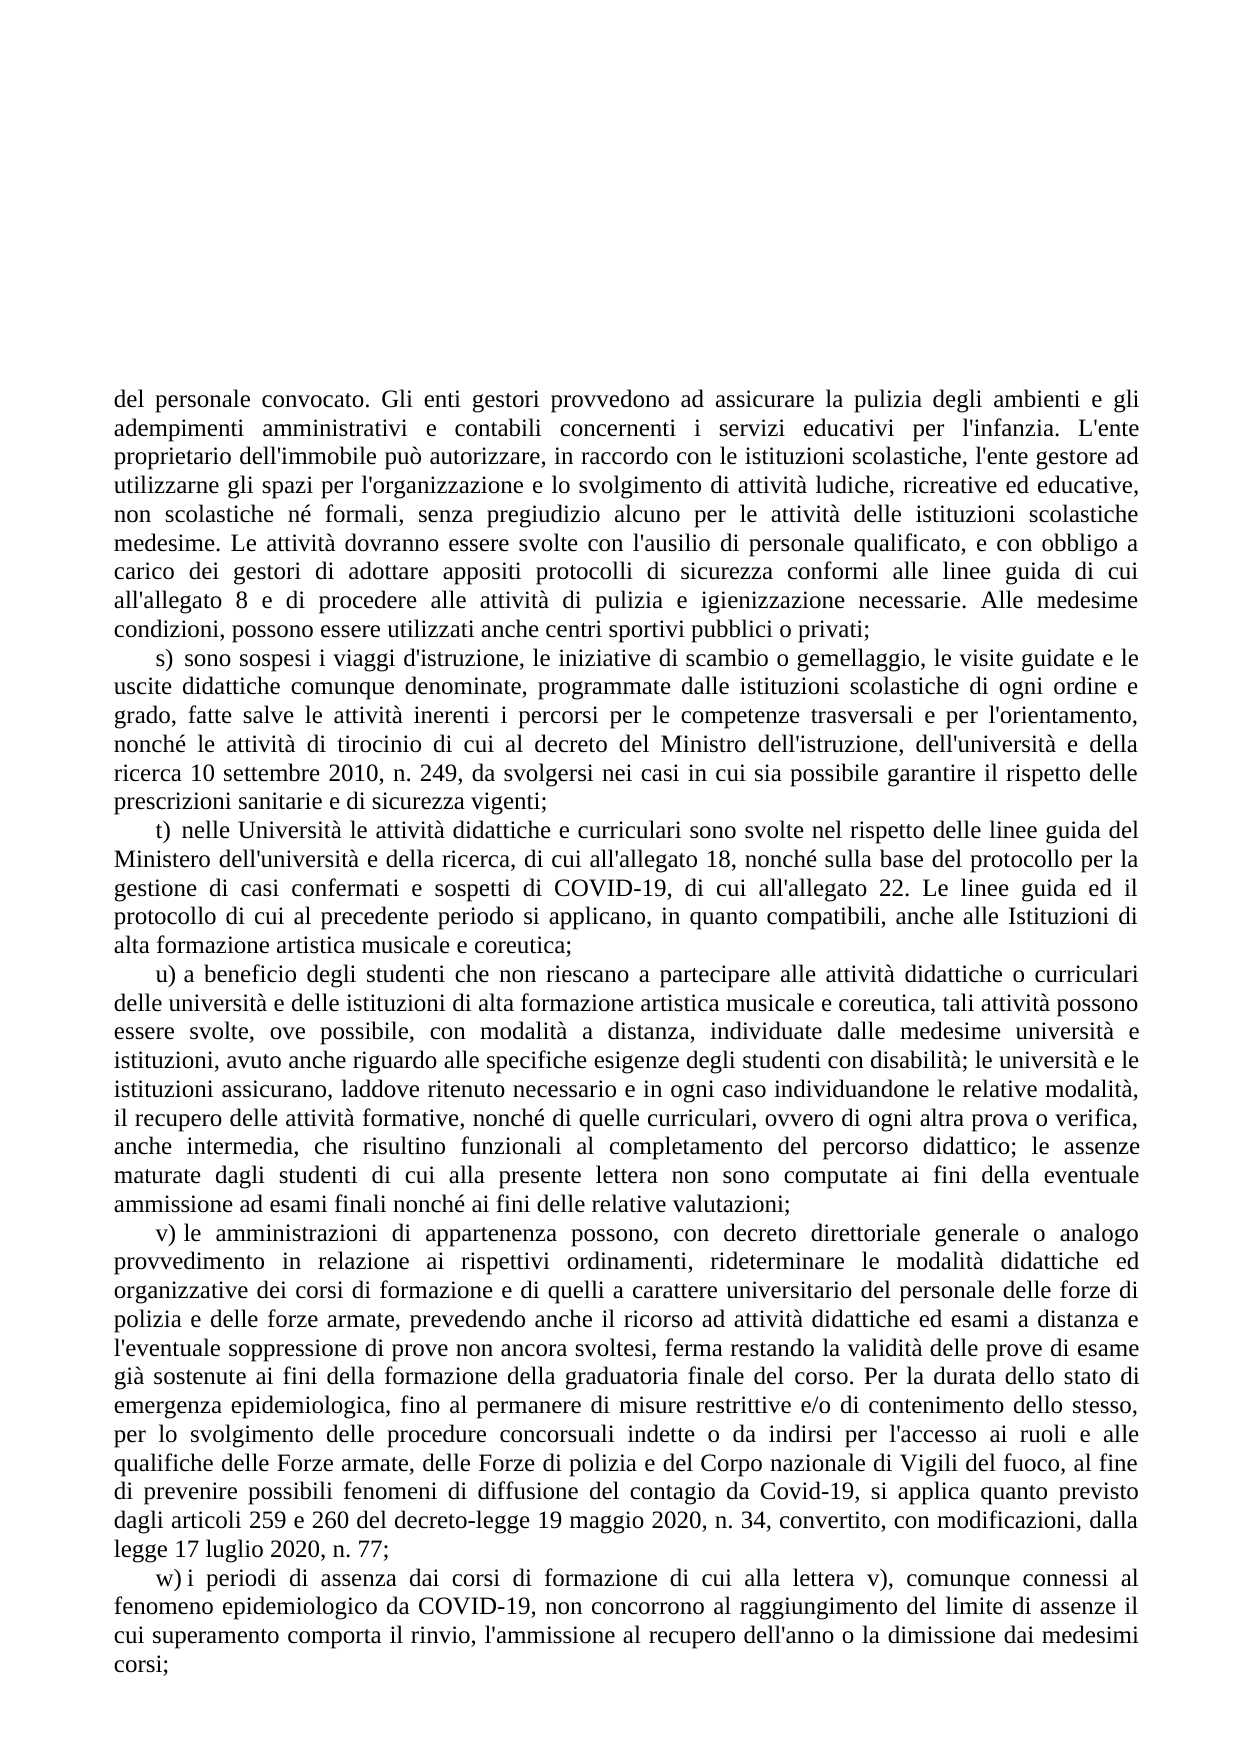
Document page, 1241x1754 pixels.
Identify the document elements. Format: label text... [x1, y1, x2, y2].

list sono sospesi i viaggi d'istruzione, le iniziative di scambio o gemellaggio, le visite guidate e le uscite didattiche comunque denominate, programmate dalle istituzioni scolastiche di ogni ordine e grado, fatte salve le attività inerenti i percorsi per le competenze trasversali e per l'orientamento, nonché le attività di tirocinio di cui al decreto del Ministro dell'istruzione, dell'università e della ricerca 10 settembre 2010, n. 249, da svolgersi nei casi in cui sia possibile garantire il rispetto delle prescrizioni sanitarie e di sicurezza vigenti; [114, 643, 1140, 815]
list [114, 384, 1140, 643]
list a beneficio degli studenti che non riescano a partecipare alle attività didattiche o curriculari delle università e delle istituzioni di alta formazione artistica musicale e coreutica, tali attività possono essere svolte, ove possibile, con modalità a distanza, individuate dalle medesime università e istituzioni, avuto anche riguardo alle specifiche esigenze degli studenti con disabilità; le università e le istituzioni assicurano, laddove ritenuto necessario e in ogni caso individuandone le relative modalità, il recupero delle attività formative, nonché di quelle curriculari, ovvero di ogni altra prova o verifica, anche intermedia, che risultino funzionali al completamento del percorso didattico; le assenze maturate dagli studenti di cui alla presente lettera non sono computate ai fini della eventuale ammissione ad esami finali nonché ai fini delle relative valutazioni; [114, 959, 1140, 1218]
list nelle Università le attività didattiche e curriculari sono svolte nel rispetto delle linee guida del Ministero dell'università e della ricerca, di cui all'allegato 18, nonché sulla base del protocollo per la gestione di casi confermati e sospetti di COVID-19, di cui all'allegato 22. Le linee guida ed il protocollo di cui al precedente periodo si applicano, in quanto compatibili, anche alle Istituzioni di alta formazione artistica musicale e coreutica; [114, 815, 1140, 959]
list le amministrazioni di appartenenza possono, con decreto direttoriale generale o analogo provvedimento in relazione ai rispettivi ordinamenti, rideterminare le modalità didattiche ed organizzative dei corsi di formazione e di quelli a carattere universitario del personale delle forze di polizia e delle forze armate, prevedendo anche il ricorso ad attività didattiche ed esami a distanza e l'eventuale soppressione di prove non ancora svoltesi, ferma restando la validità delle prove di esame già sostenute ai fini della formazione della graduatoria finale del corso. Per la durata dello stato di emergenza epidemiologica, fino al permanere di misure restrittive e/o di contenimento dello stesso, per lo svolgimento delle procedure concorsuali indette o da indirsi per l'accesso ai ruoli e alle qualifiche delle Forze armate, delle Forze di polizia e del Corpo nazionale di Vigili del fuoco, al fine di prevenire possibili fenomeni di diffusione del contagio da Covid-19, si applica quanto previsto dagli articoli 259 e 260 del decreto-legge 19 maggio 2020, n. 34, convertito, con modificazioni, dalla legge 17 luglio 2020, n. 77; [114, 1218, 1140, 1563]
list i periodi di assenza dai corsi di formazione di cui alla lettera v), comunque connessi al fenomeno epidemiologico da COVID-19, non concorrono al raggiungimento del limite di assenze il cui superamento comporta il rinvio, l'ammissione al recupero dell'anno o la dimissione dai medesimi corsi; [114, 1563, 1140, 1678]
